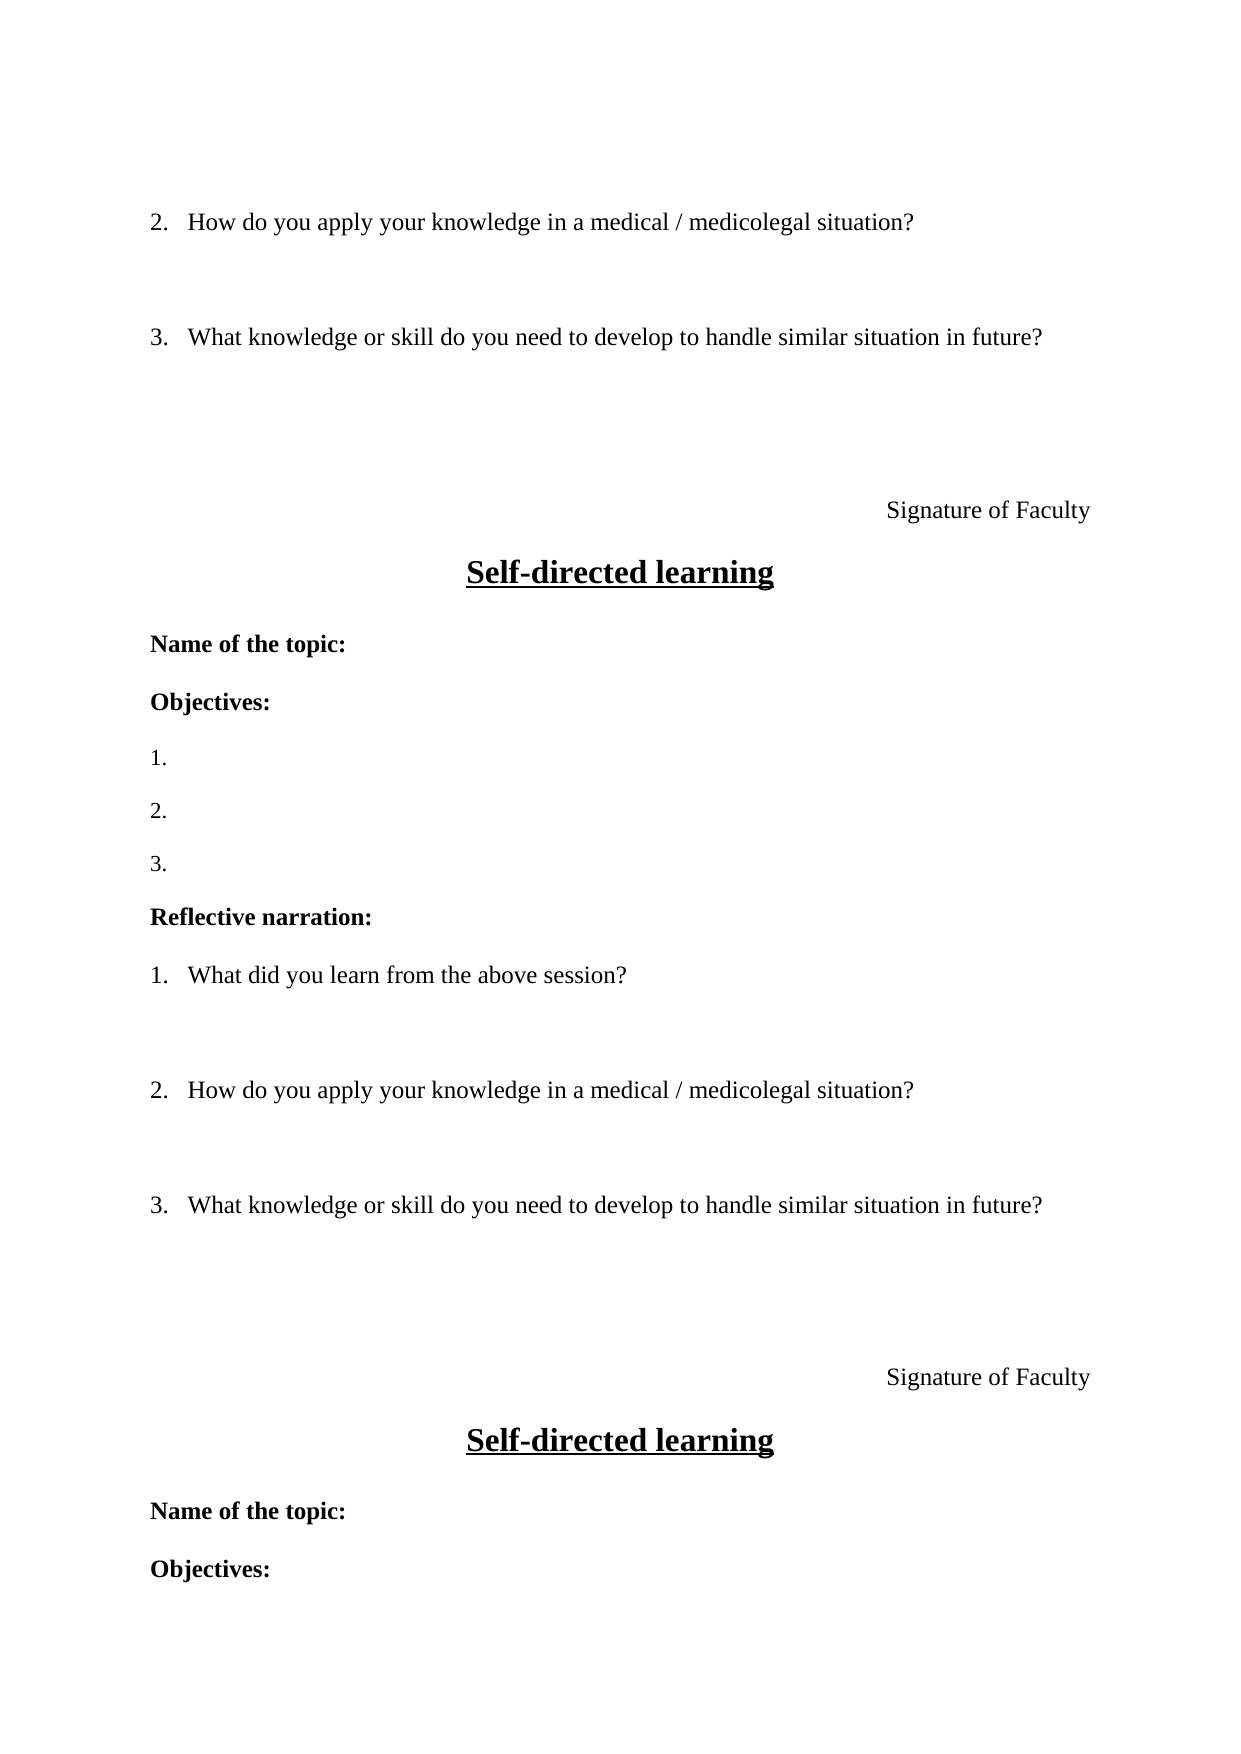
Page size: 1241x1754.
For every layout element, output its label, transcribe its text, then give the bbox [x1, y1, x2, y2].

text Objectives: [150, 687, 1090, 715]
list What did you learn from the above session? [150, 960, 1090, 988]
text 1. [150, 744, 1090, 771]
text Signature of Faculty [150, 1362, 1090, 1391]
list How do you apply your knowledge in a medical / medicolegal situation? [150, 1075, 1090, 1103]
text Reflective narration: [150, 902, 1090, 931]
text Self-directed learning [150, 1420, 1090, 1458]
list What knowledge or skill do you need to develop to handle similar situation in future? [150, 1190, 1090, 1218]
text Objectives: [150, 1554, 1090, 1583]
text Name of the topic: [150, 629, 1090, 658]
text Self-directed learning [150, 552, 1090, 591]
text Signature of Faculty [150, 495, 1090, 524]
text Name of the topic: [150, 1496, 1090, 1525]
list What knowledge or skill do you need to develop to handle similar situation in future? [150, 322, 1090, 351]
list How do you apply your knowledge in a medical / medicolegal situation? [150, 207, 1090, 236]
text 3. [150, 849, 1090, 876]
text 2. [150, 797, 1090, 823]
